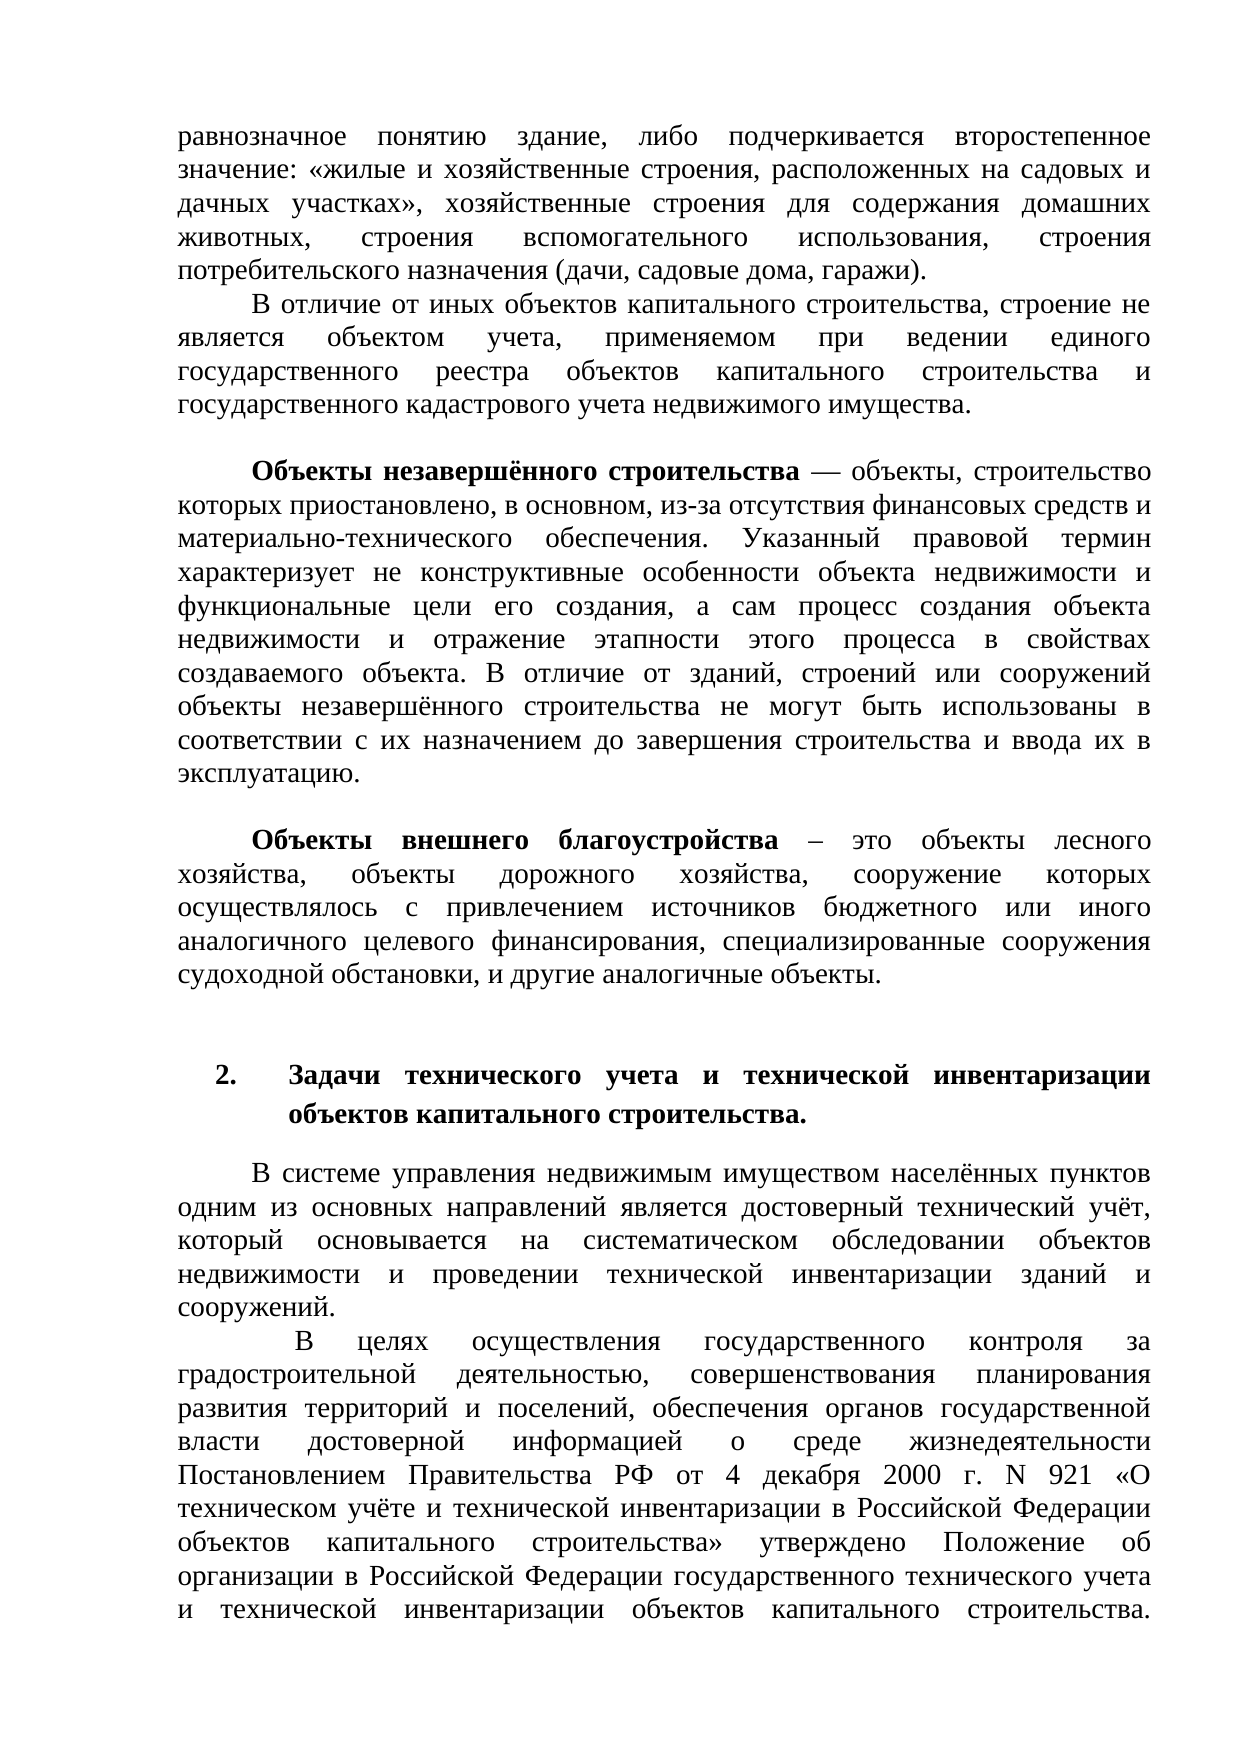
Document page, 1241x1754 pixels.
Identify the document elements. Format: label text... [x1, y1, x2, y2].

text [177, 1323, 1152, 1625]
text Объекты внешнего благоустройства – это объекты лесного хозяйства, объекты дорожного хозяйства, сооружение которых осуществлялось с привлечением источников бюджетного или иного аналогичного целевого финансирования, специализированные сооружения судоходной обстановки, и другие аналогичные объекты. [177, 822, 1152, 990]
text В отличие от иных объектов капитального строительства, строение не является объектом учета, применяемом при ведении единого государственного реестра объектов капитального строительства и государственного кадастрового учета недвижимого имущества. [177, 286, 1152, 420]
list Задачи технического учета и технической инвентаризации объектов капитального строительства. [215, 1057, 1152, 1129]
text Объекты незавершённого строительства — объекты, строительство которых приостановлено, в основном, из-за отсутствия финансовых средств и материально-технического обеспечения. Указанный правовой термин характеризует не конструктивные особенности объекта недвижимости и функциональные цели его создания, а сам процесс создания объекта недвижимости и отражение этапности этого процесса в свойствах создаваемого объекта. В отличие от зданий, строений или сооружений объекты незавершённого строительства не могут быть использованы в соответствии с их назначением до завершения строительства и ввода их в эксплуатацию. [177, 453, 1152, 789]
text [177, 118, 1152, 286]
text В системе управления недвижимым имуществом населённых пунктов одним из основных направлений является достоверный технический учёт, который основывается на систематическом обследовании объектов недвижимости и проведении технической инвентаризации зданий и сооружений. [177, 1155, 1152, 1323]
